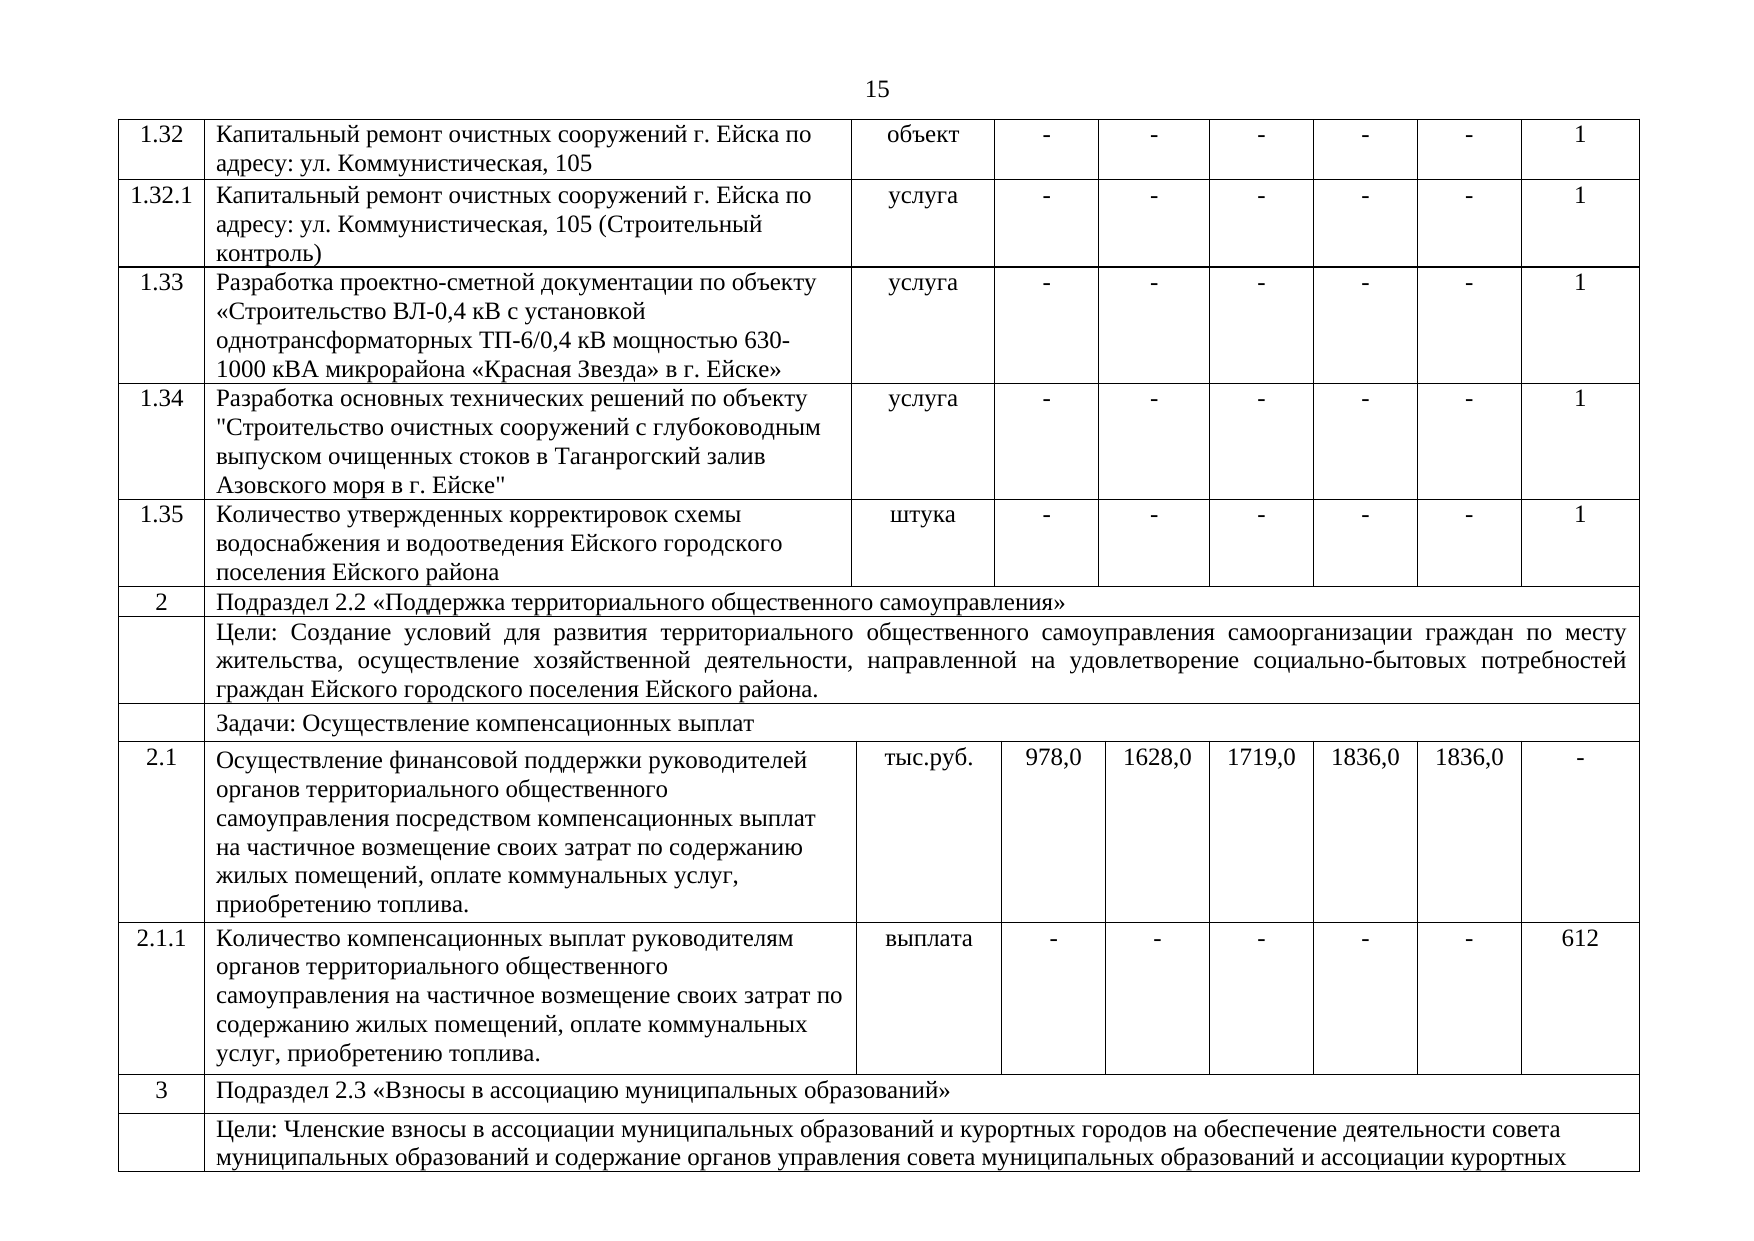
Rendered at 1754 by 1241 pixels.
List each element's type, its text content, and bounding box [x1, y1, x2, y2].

table_cell - [1418, 120, 1521, 179]
table_cell - [995, 384, 1098, 498]
table_cell 1.34 [119, 384, 204, 498]
table_cell - [1418, 500, 1521, 586]
table_cell 1 [1522, 180, 1639, 266]
table_cell - [1099, 384, 1209, 498]
table_cell выплата [857, 923, 1001, 1074]
table_cell 1.32 [119, 120, 204, 179]
table_cell - [1418, 384, 1521, 498]
table_cell Цели: Создание условий для развития территориального общественного самоуправления самоорганизации граждан по месту жительства, осуществление хозяйственной деятельности, направленной на удовлетворение социально-бытовых потребностей граждан Ейского городского поселения Ейского района. [205, 617, 1639, 703]
table_cell 3 [119, 1075, 204, 1113]
table_cell 1 [1522, 384, 1639, 498]
table_cell - [1099, 180, 1209, 266]
table_cell - [995, 120, 1098, 179]
table_cell 2.1.1 [119, 923, 204, 1074]
table_cell Количество компенсационных выплат руководителям органов территориального общественного самоуправления на частичное возмещение своих затрат по содержанию жилых помещений, оплате коммунальных услуг, приобретению топлива. [205, 923, 856, 1074]
table_cell - [1522, 742, 1639, 922]
table_cell 1719,0 [1210, 742, 1313, 922]
table_cell - [1099, 500, 1209, 586]
table_cell [119, 704, 204, 741]
table_cell Разработка проектно-сметной документации по объекту «Строительство ВЛ-0,4 кВ с установкой однотрансформаторных ТП-6/0,4 кВ мощностью 630-1000 кВА микрорайона «Красная Звезда» в г. Ейске» [205, 268, 851, 382]
table_cell - [1002, 923, 1105, 1074]
table_cell - [1210, 923, 1313, 1074]
table_cell 1628,0 [1106, 742, 1209, 922]
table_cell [205, 1114, 1639, 1171]
table_cell тыс.руб. [857, 742, 1001, 922]
table_cell Задачи: Осуществление компенсационных выплат [205, 704, 1639, 741]
table_cell - [1210, 384, 1313, 498]
table_cell услуга [852, 268, 994, 382]
table_cell Капитальный ремонт очистных сооружений г. Ейска по адресу: ул. Коммунистическая, 105 [205, 120, 851, 179]
table_cell 2 [119, 587, 204, 616]
table_cell объект [852, 120, 994, 179]
table_cell штука [852, 500, 994, 586]
table_cell 1 [1522, 268, 1639, 382]
table_cell - [1314, 180, 1417, 266]
table_cell - [1314, 384, 1417, 498]
table_cell 1.33 [119, 268, 204, 382]
table_cell Осуществление финансовой поддержки руководителей органов территориального общественного самоуправления посредством компенсационных выплат на частичное возмещение своих затрат по содержанию жилых помещений, оплате коммунальных услуг, приобретению топлива. [205, 742, 856, 922]
table_cell 612 [1522, 923, 1639, 1074]
table_cell Подраздел 2.2 «Поддержка территориального общественного самоуправления» [205, 587, 1639, 616]
table_cell Разработка основных технических решений по объекту "Строительство очистных сооружений с глубоководным выпуском очищенных стоков в Таганрогский залив Азовского моря в г. Ейске" [205, 384, 851, 498]
table_cell 1836,0 [1418, 742, 1521, 922]
table_cell - [1210, 268, 1313, 382]
table_cell - [1099, 120, 1209, 179]
table_cell 978,0 [1002, 742, 1105, 922]
table_cell - [1106, 923, 1209, 1074]
table_cell услуга [852, 180, 994, 266]
table_cell 1.32.1 [119, 180, 204, 266]
table_cell Подраздел 2.3 «Взносы в ассоциацию муниципальных образований» [205, 1075, 1639, 1113]
table_cell Капитальный ремонт очистных сооружений г. Ейска по адресу: ул. Коммунистическая, 105 (Строительный контроль) [205, 180, 851, 266]
table_cell - [995, 268, 1098, 382]
table_cell 2.1 [119, 742, 204, 922]
table_cell 1836,0 [1314, 742, 1417, 922]
table_cell 1 [1522, 120, 1639, 179]
table_cell - [1314, 120, 1417, 179]
table_cell - [1099, 268, 1209, 382]
table_cell - [1314, 268, 1417, 382]
table_cell - [1418, 923, 1521, 1074]
table_cell [119, 1114, 204, 1171]
table_cell - [1418, 180, 1521, 266]
table_cell 1.35 [119, 500, 204, 586]
table_cell - [1210, 500, 1313, 586]
table_cell - [1210, 120, 1313, 179]
table_cell - [1314, 500, 1417, 586]
table_cell - [1210, 180, 1313, 266]
table_cell [119, 617, 204, 703]
table_cell услуга [852, 384, 994, 498]
table_cell - [995, 180, 1098, 266]
table_cell - [1418, 268, 1521, 382]
table_cell - [1314, 923, 1417, 1074]
table_cell Количество утвержденных корректировок схемы водоснабжения и водоотведения Ейского городского поселения Ейского района [205, 500, 851, 586]
table_cell - [995, 500, 1098, 586]
table_cell 1 [1522, 500, 1639, 586]
